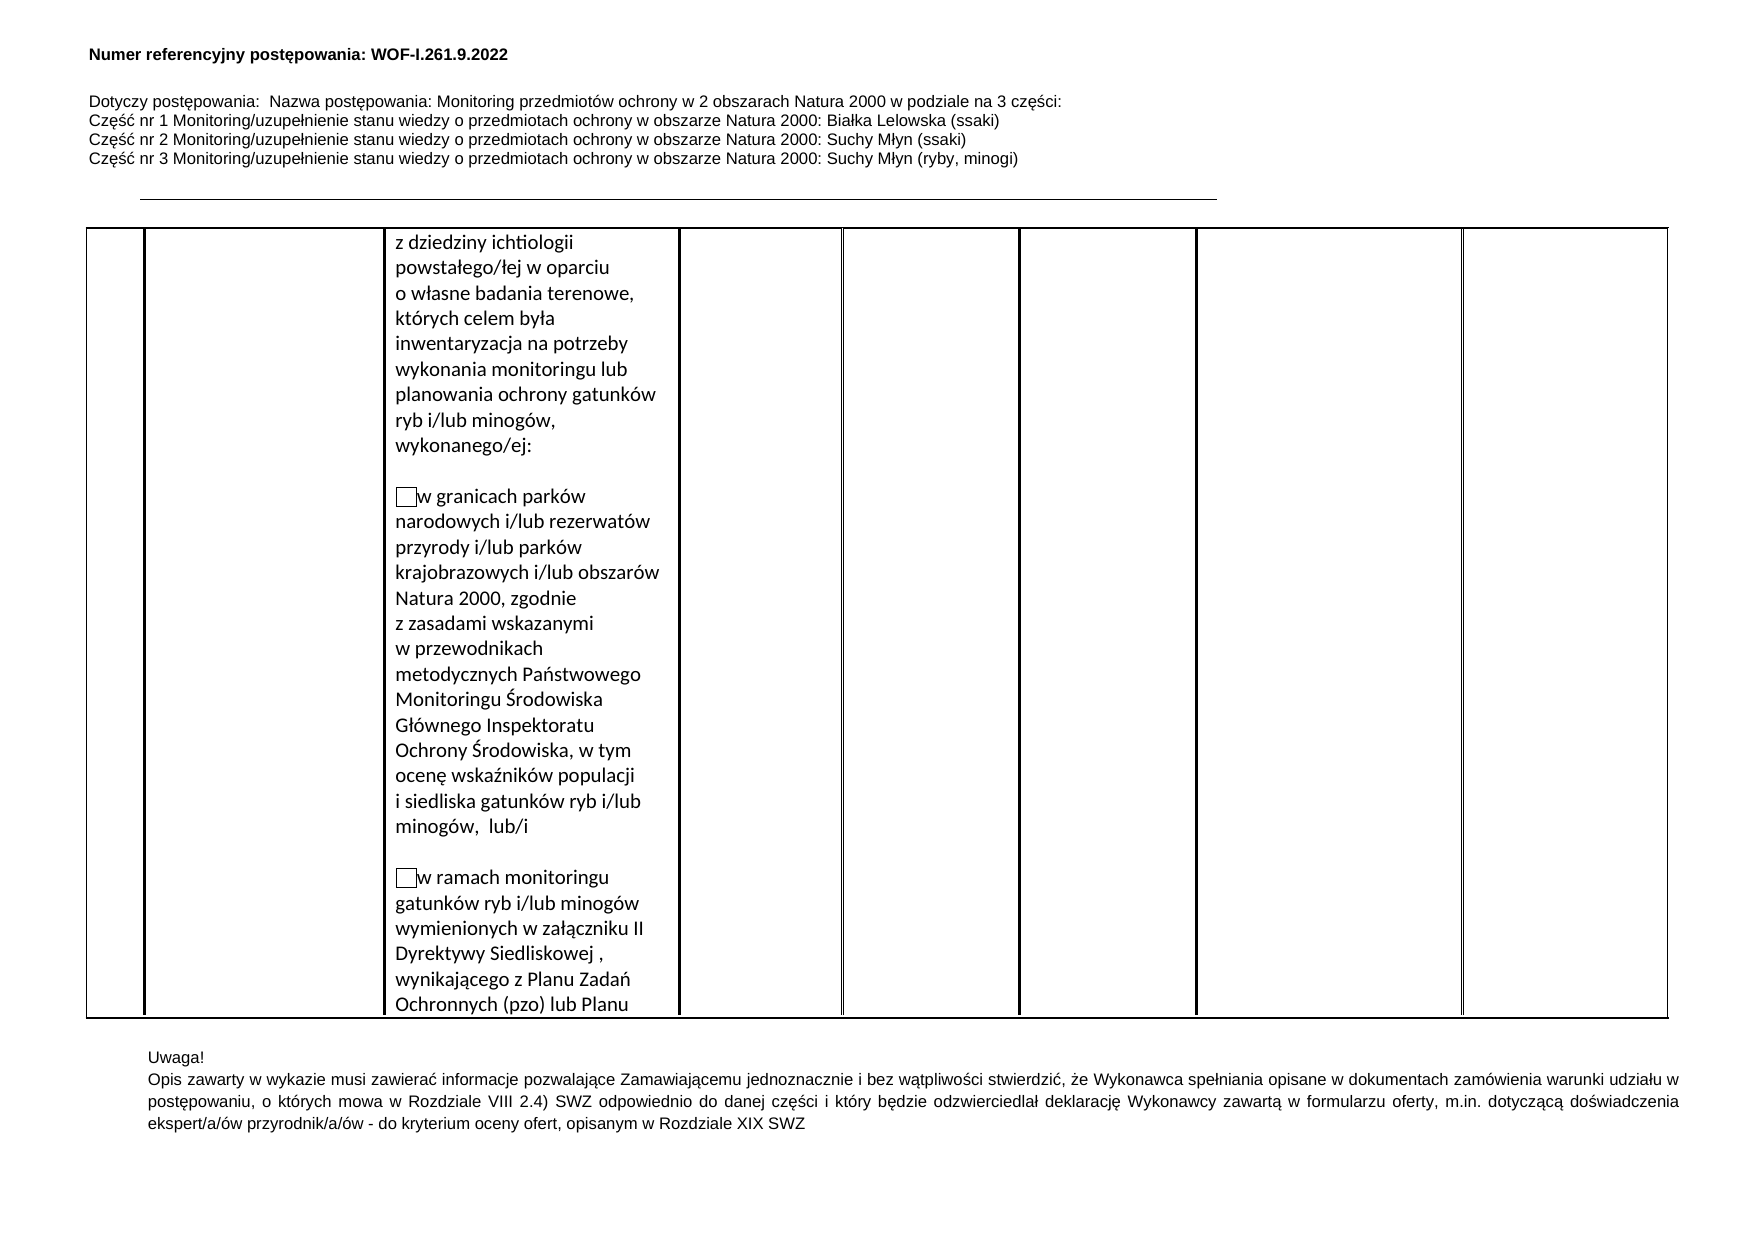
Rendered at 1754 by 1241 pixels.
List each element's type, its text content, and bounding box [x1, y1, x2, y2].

table_cell 1. [87, 229, 144, 1017]
table_cell [679, 229, 842, 1017]
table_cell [384, 229, 679, 1017]
table_cell [1462, 229, 1667, 1017]
table_cell [1196, 229, 1462, 1017]
table_cell [842, 229, 1019, 1017]
table_cell [1019, 229, 1196, 1017]
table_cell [144, 229, 384, 1017]
